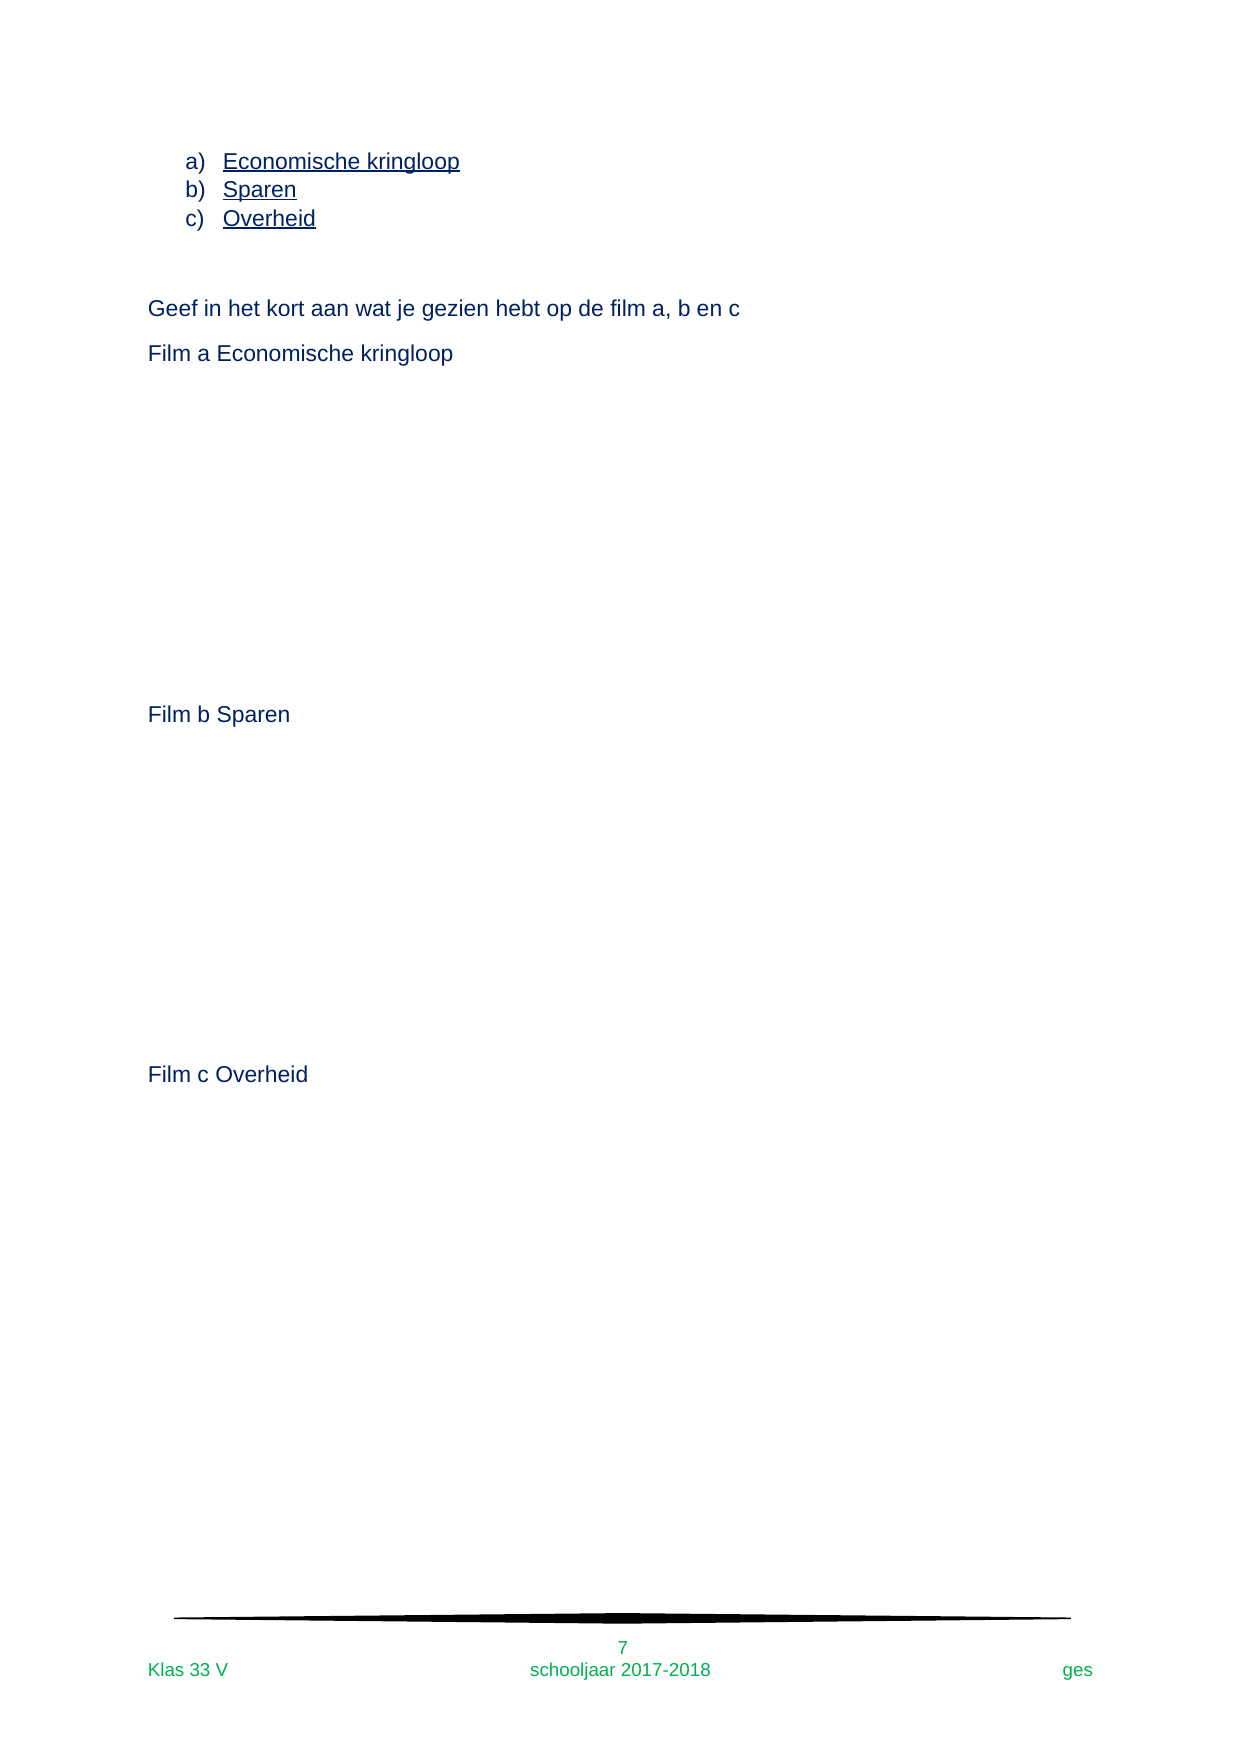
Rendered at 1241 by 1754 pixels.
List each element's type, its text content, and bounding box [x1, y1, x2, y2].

list Economische kringloop [185, 148, 1093, 174]
text Film c Overheid [148, 1061, 1093, 1088]
text Film b Sparen [148, 701, 1093, 727]
text Geef in het kort aan wat je gezien hebt op de film a, b en c [148, 295, 1093, 321]
text Film a Economische kringloop [148, 340, 1093, 366]
list Sparen [185, 176, 1093, 202]
list Overheid [185, 204, 1093, 231]
